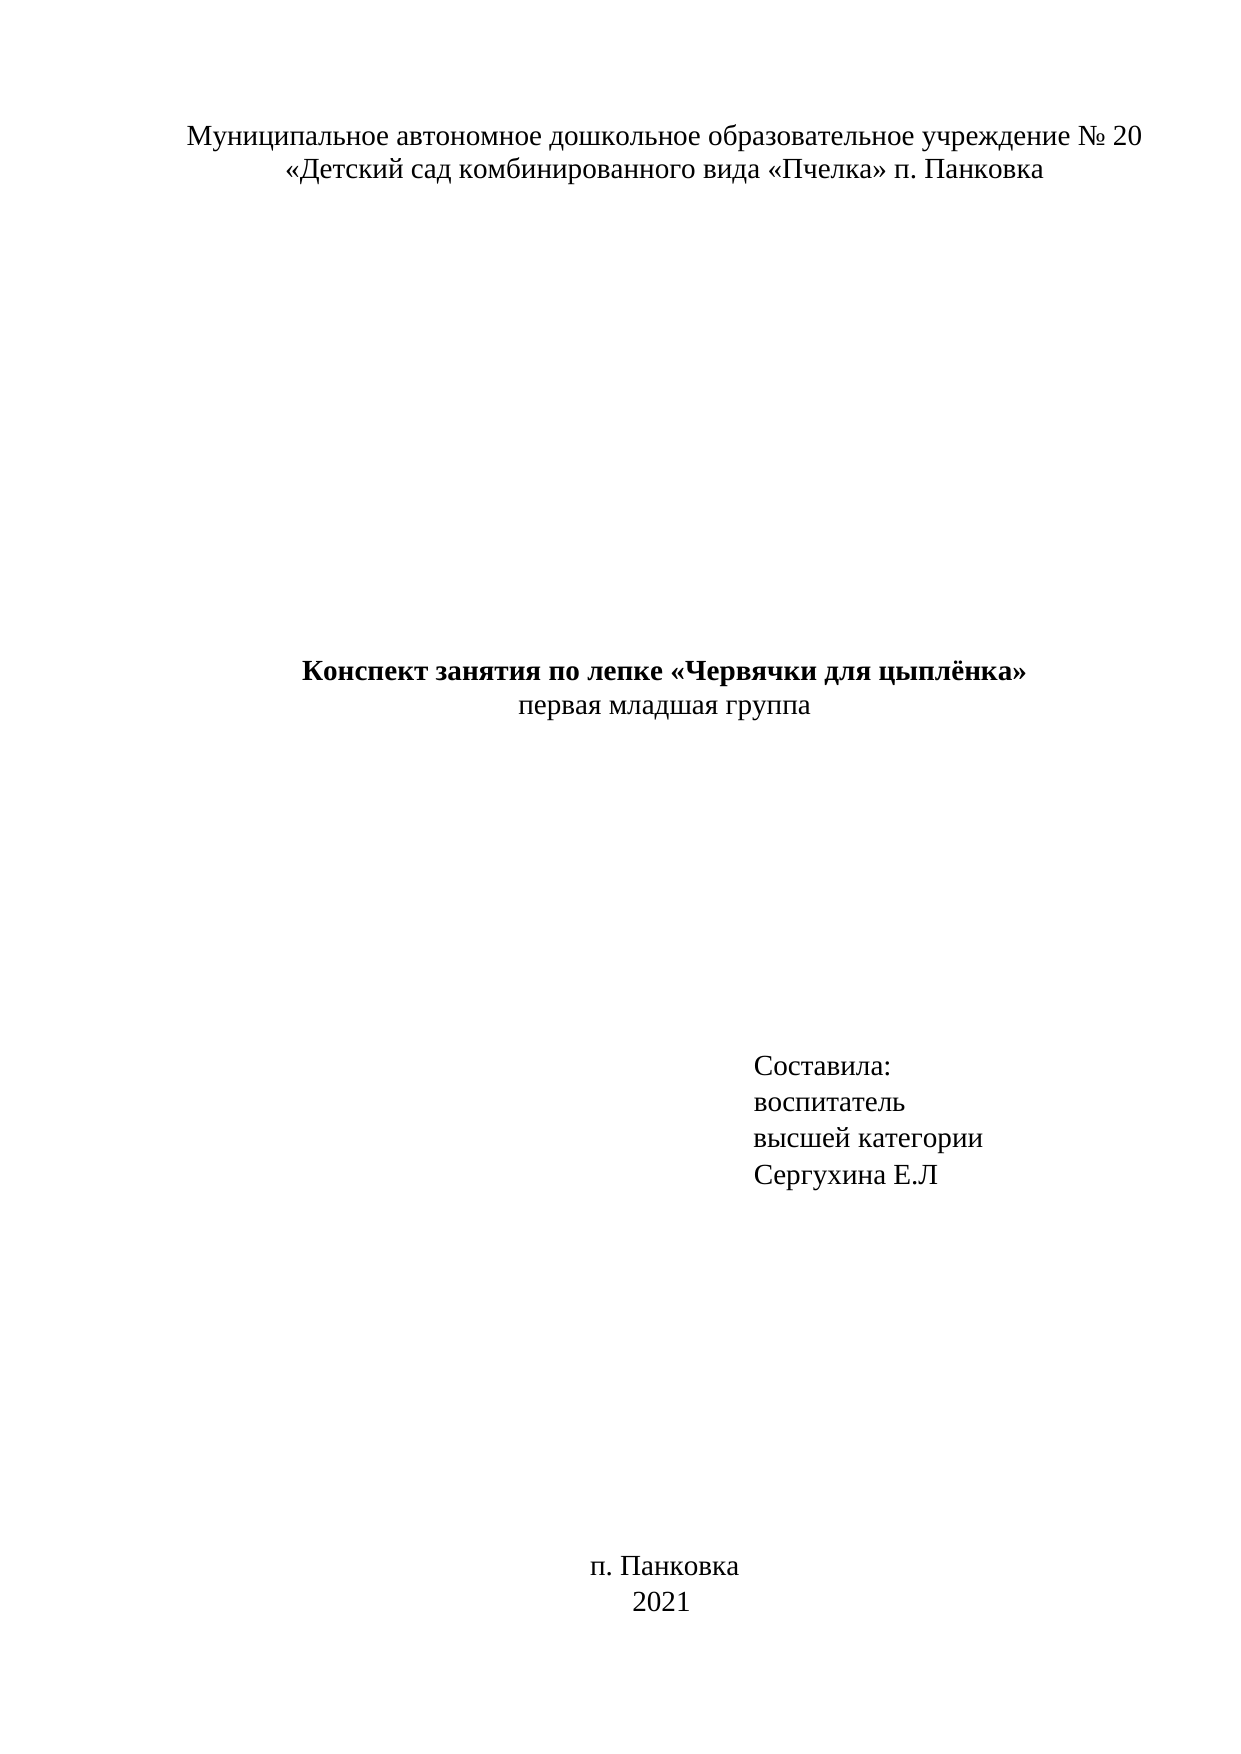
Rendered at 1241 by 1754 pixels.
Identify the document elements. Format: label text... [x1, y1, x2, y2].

text Муниципальное автономное дошкольное образовательное учреждение № 20 «Детский сад комбинированного вида «Пчелка» п. Панковка [177, 118, 1152, 185]
text воспитатель высшей категории [753, 1084, 996, 1154]
text Составила: [753, 1048, 996, 1082]
text Сергухина Е.Л [753, 1157, 996, 1190]
text первая младшая группа [177, 687, 1152, 720]
text Конспект занятия по лепке «Червячки для цыплёнка» [177, 653, 1152, 687]
text 2021 [177, 1584, 1145, 1618]
text п. Панковка [177, 1548, 1152, 1582]
